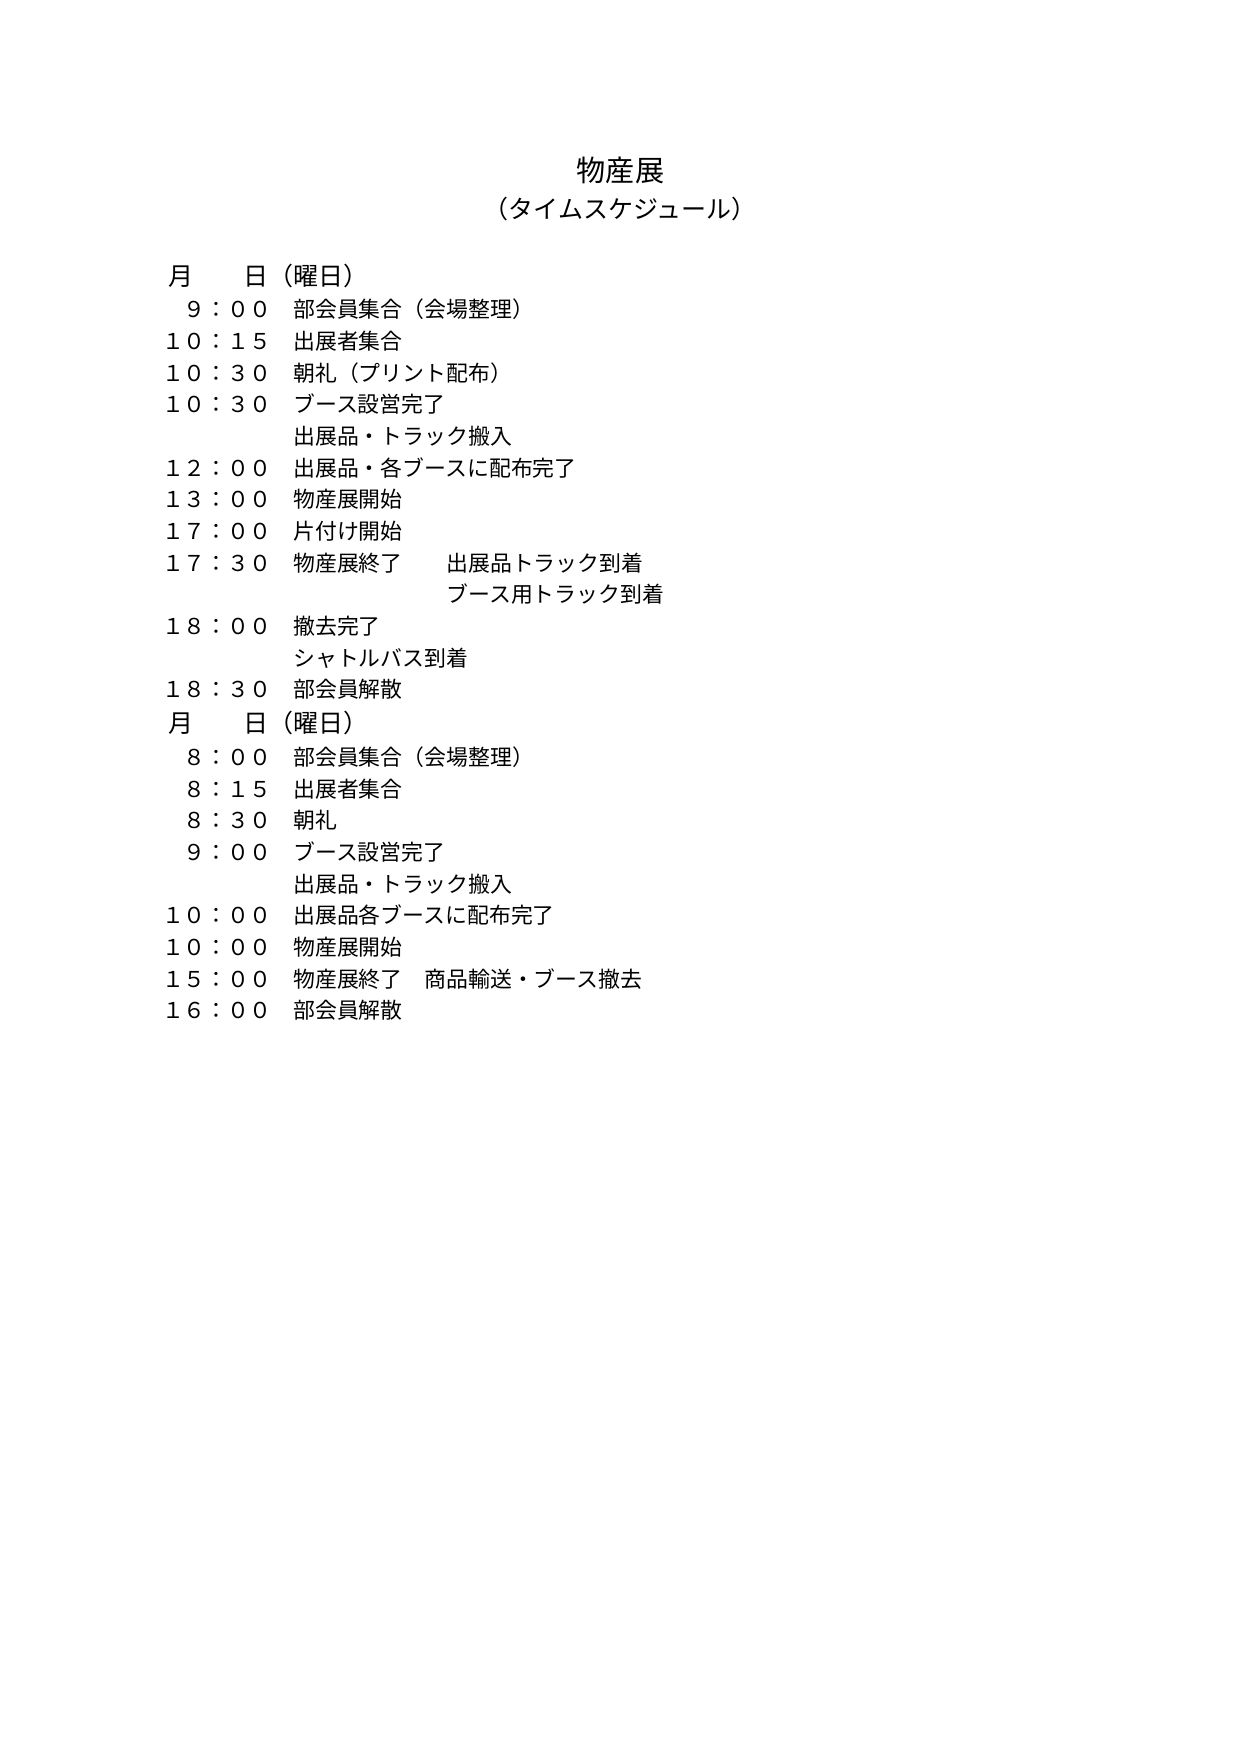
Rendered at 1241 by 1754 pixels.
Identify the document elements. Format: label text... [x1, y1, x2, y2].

text ８：００ 部会員集合（会場整理） [118, 740, 1122, 772]
text １３：００ 物産展開始 [118, 482, 1122, 514]
text ８：３０ 朝礼 [118, 803, 1122, 835]
text １８：００ 撤去完了 [118, 609, 1122, 641]
text 物産展 [118, 148, 1122, 190]
text １０：００ 物産展開始 [118, 930, 1122, 962]
text １０：３０ ブース設営完了 [118, 387, 1122, 419]
text ９：００ 部会員集合（会場整理） [118, 292, 1122, 324]
text （タイムスケジュール） [118, 190, 1122, 226]
text １０：００ 出展品各ブースに配布完了 [118, 898, 1122, 930]
text 月 日（曜日） [118, 256, 1122, 292]
text ９：００ ブース設営完了 [118, 835, 1122, 867]
text １７：００ 片付け開始 [118, 514, 1122, 546]
text 出展品・トラック搬入 [118, 419, 1122, 451]
text 出展品・トラック搬入 [118, 867, 1122, 898]
text １０：１５ 出展者集合 [118, 324, 1122, 356]
text １７：３０ 物産展終了 出展品トラック到着 [118, 546, 1122, 577]
text １８：３０ 部会員解散 [118, 672, 1122, 704]
text シャトルバス到着 [118, 641, 1122, 672]
text ８：１５ 出展者集合 [118, 772, 1122, 803]
text １５：００ 物産展終了 商品輸送・ブース撤去 [118, 962, 1122, 993]
text 月 日（曜日） [118, 704, 1122, 740]
text ブース用トラック到着 [118, 577, 1122, 609]
text １０：３０ 朝礼（プリント配布） [118, 356, 1122, 387]
text １２：００ 出展品・各ブースに配布完了 [118, 451, 1122, 482]
text １６：００ 部会員解散 [118, 993, 1122, 1025]
